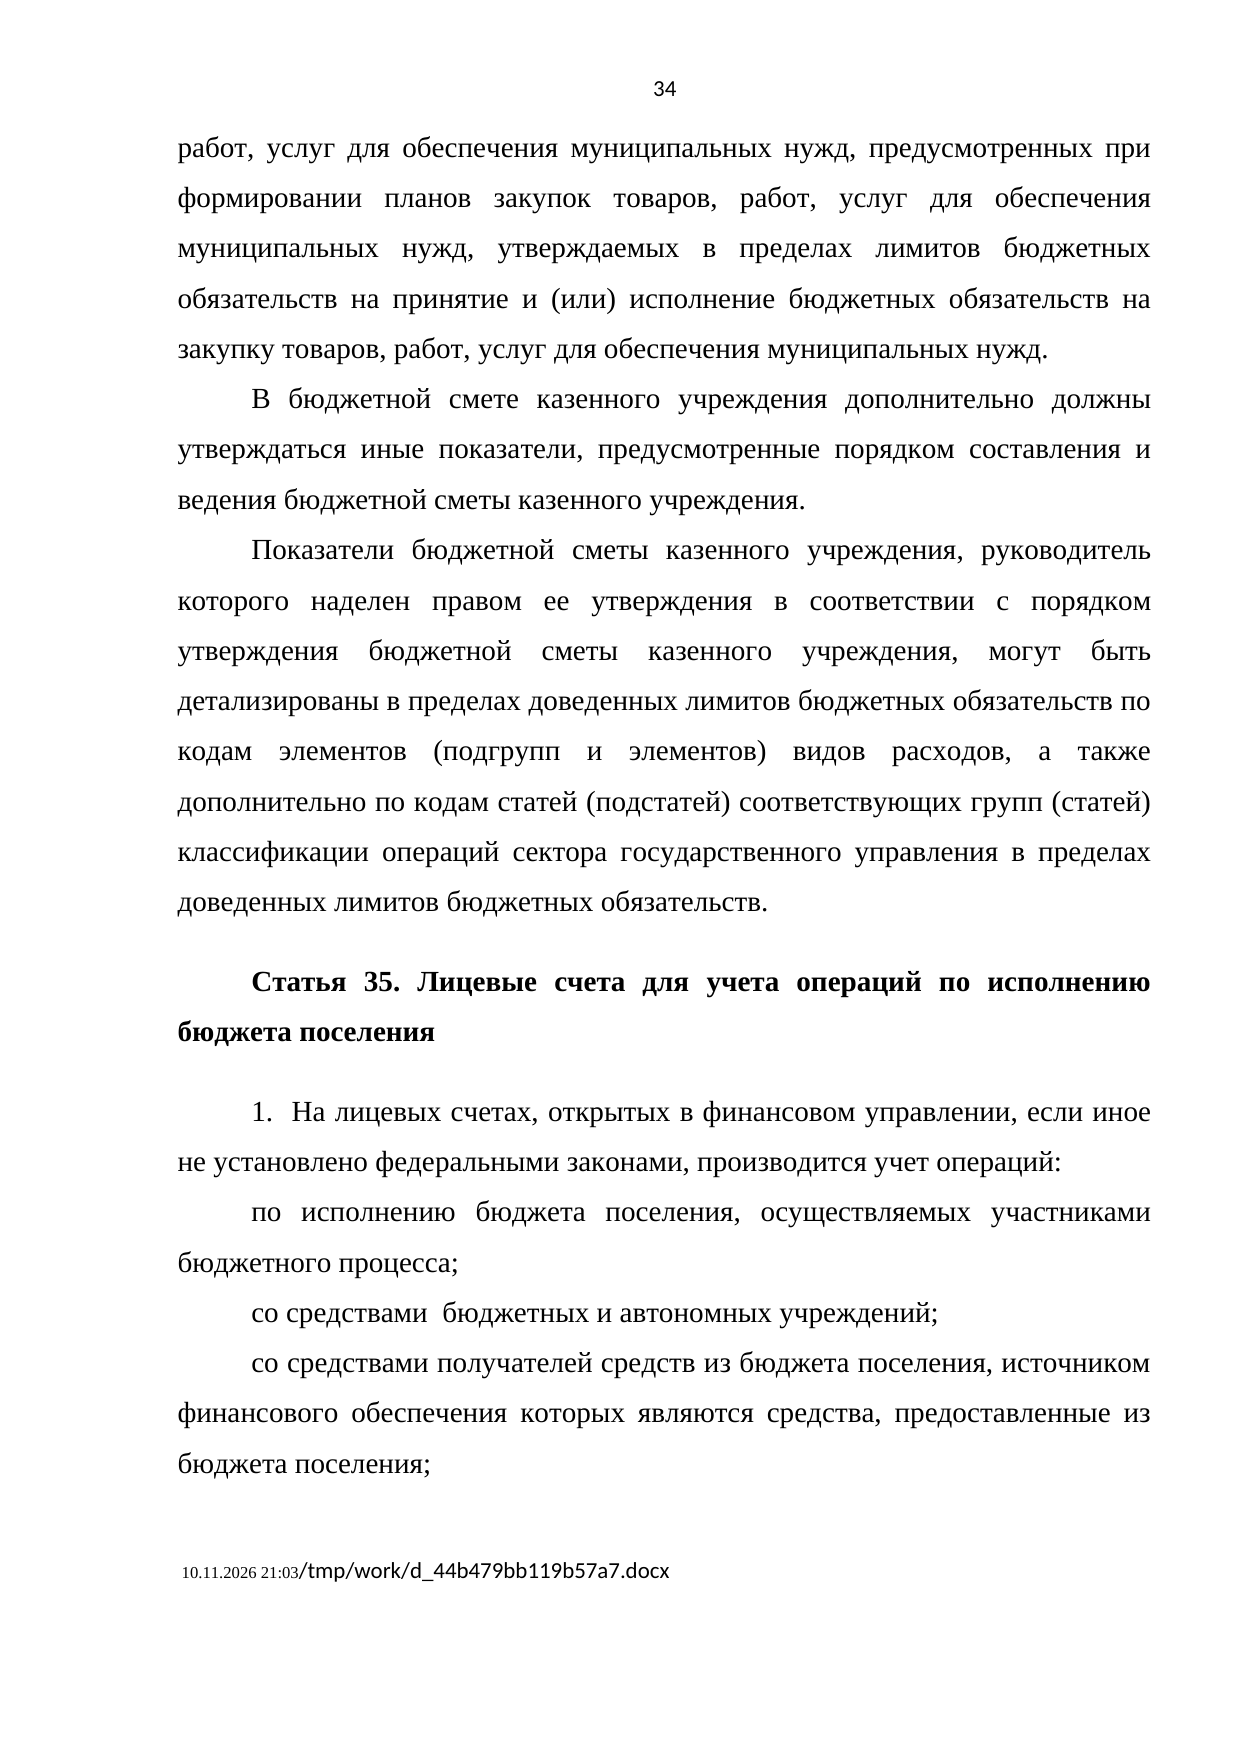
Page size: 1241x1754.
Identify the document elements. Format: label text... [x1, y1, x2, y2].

text В бюджетной смете казенного учреждения дополнительно должны утверждаться иные показатели, предусмотренные порядком составления и ведения бюджетной сметы казенного учреждения. [177, 381, 1152, 516]
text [177, 130, 1152, 364]
text со средствами бюджетных и автономных учреждений; [177, 1295, 1152, 1328]
text Показатели бюджетной сметы казенного учреждения, руководитель которого наделен правом ее утверждения в соответствии с порядком утверждения бюджетной сметы казенного учреждения, могут быть детализированы в пределах доведенных лимитов бюджетных обязательств по кодам элементов (подгрупп и элементов) видов расходов, а также дополнительно по кодам статей (подстатей) соответствующих групп (статей) классификации операций сектора государственного управления в пределах доведенных лимитов бюджетных обязательств. [177, 532, 1152, 918]
text Статья 35. Лицевые счета для учета операций по исполнению бюджета поселения [177, 964, 1152, 1048]
text 1. На лицевых счетах, открытых в финансовом управлении, если иное не установлено федеральными законами, производится учет операций: [177, 1094, 1152, 1178]
text со средствами получателей средств из бюджета поселения, источником финансового обеспечения которых являются средства, предоставленные из бюджета поселения; [177, 1345, 1152, 1479]
text по исполнению бюджета поселения, осуществляемых участниками бюджетного процесса; [177, 1194, 1152, 1278]
